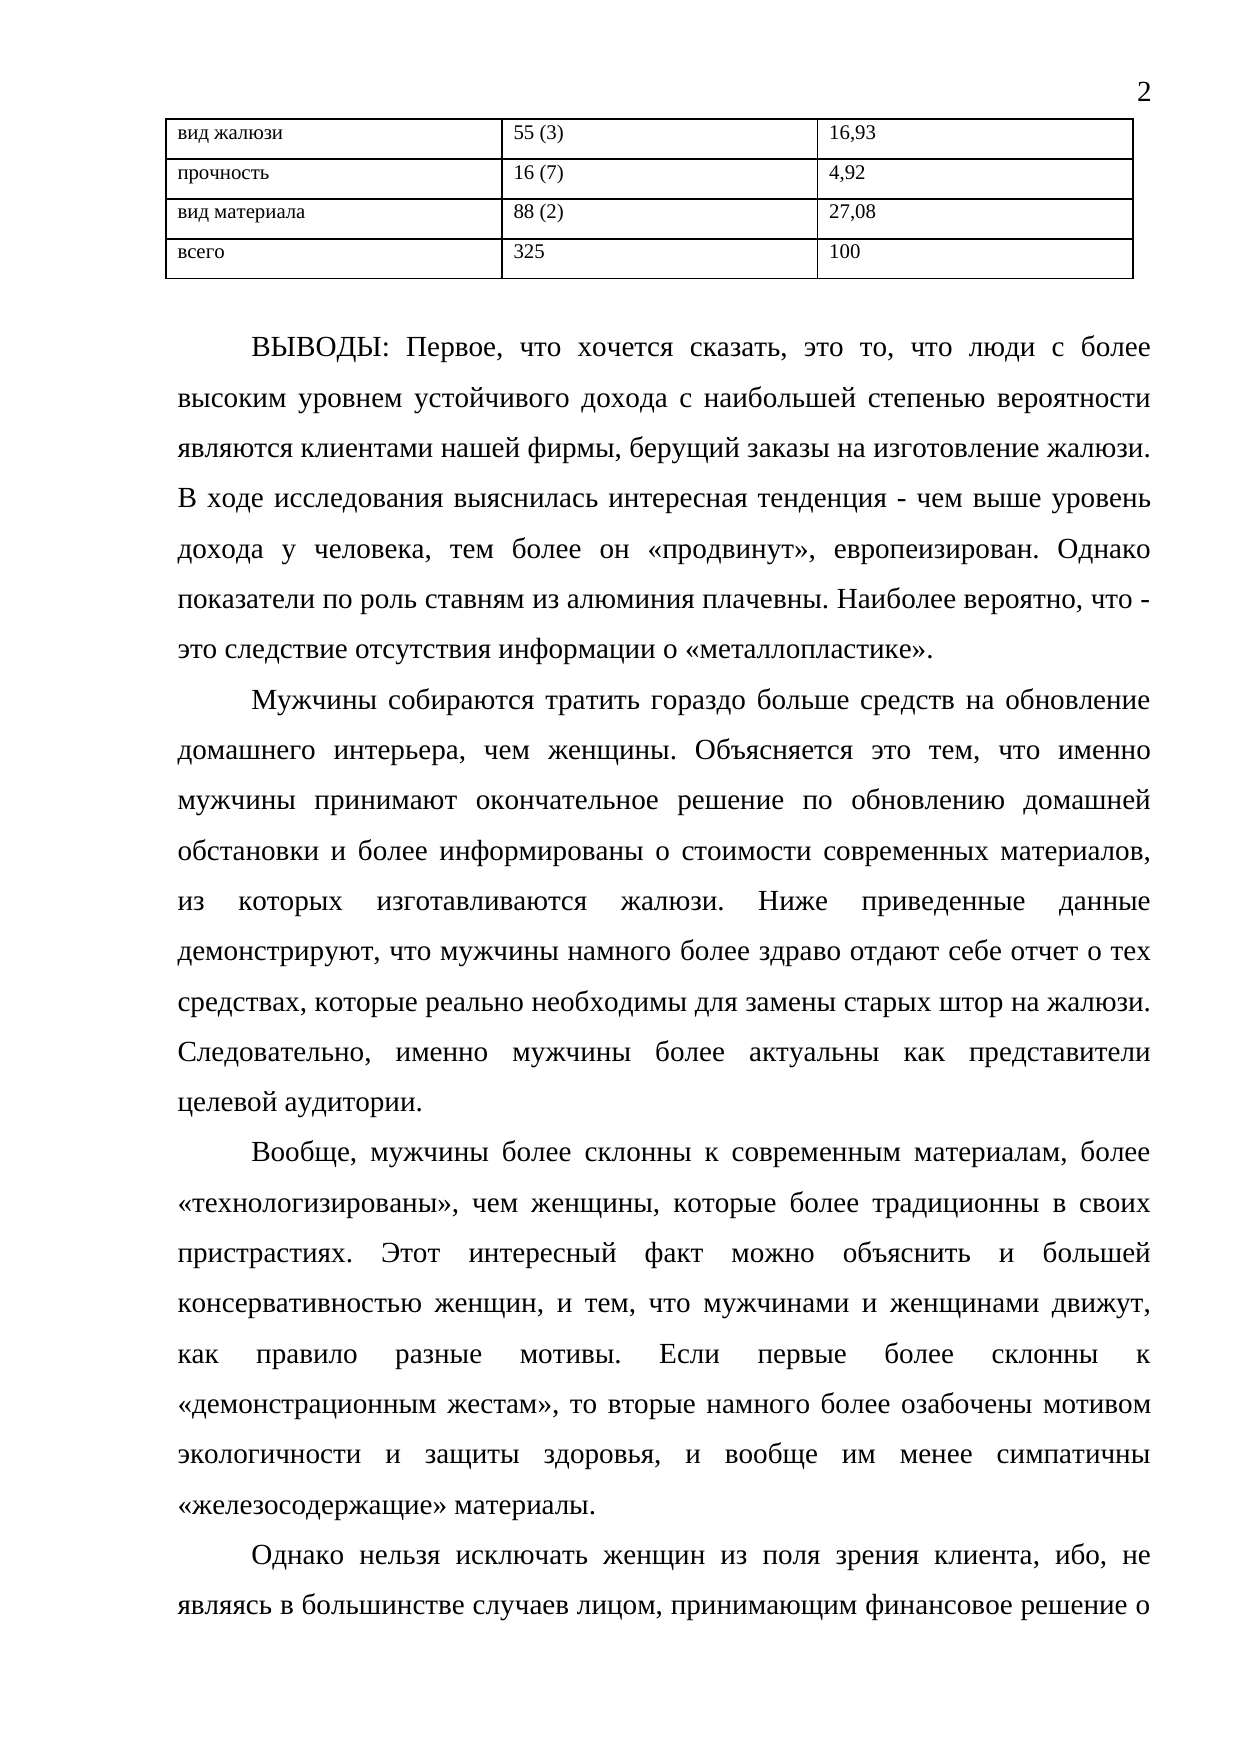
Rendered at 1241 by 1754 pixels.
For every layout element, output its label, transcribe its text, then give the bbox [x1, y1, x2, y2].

text ВЫВОДЫ: Первое, что хочется сказать, это то, что люди с более высоким уровнем устойчивого дохода с наибольшей степенью вероятности являются клиентами нашей фирмы, берущий заказы на изготовление жалюзи. В ходе исследования выяснилась интересная тенденция - чем выше уровень дохода у человека, тем более он «продвинут», европеизирован. Однако показатели по роль ставням из алюминия плачевны. Наиболее вероятно, что - это следствие отсутствия информации о «металлопластике». [177, 329, 1152, 665]
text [177, 1537, 1152, 1621]
table_cell вид материала [167, 200, 501, 238]
table_cell 325 [503, 240, 817, 278]
text Вообще, мужчины более склонны к современным материалам, более «технологизированы», чем женщины, которые более традиционны в своих пристрастиях. Этот интересный факт можно объяснить и большей консервативностью женщин, и тем, что мужчинами и женщинами движут, как правило разные мотивы. Если первые более склонны к «демонстрационным жестам», то вторые намного более озабочены мотивом экологичности и защиты здоровья, и вообще им менее симпатичны «железосодержащие» материалы. [177, 1134, 1152, 1520]
table_cell прочность [167, 160, 501, 198]
table_cell 16 (7) [503, 160, 817, 198]
text Мужчины собираются тратить гораздо больше средств на обновление домашнего интерьера, чем женщины. Объясняется это тем, что именно мужчины принимают окончательное решение по обновлению домашней обстановки и более информированы о стоимости современных материалов, из которых изготавливаются жалюзи. Ниже приведенные данные демонстрируют, что мужчины намного более здраво отдают себе отчет о тех средствах, которые реально необходимы для замены старых штор на жалюзи. Следовательно, именно мужчины более актуальны как представители целевой аудитории. [177, 682, 1152, 1118]
table_cell 100 [818, 240, 1132, 278]
table_cell всего [167, 240, 501, 278]
table_cell вид жалюзи [167, 120, 501, 158]
table_cell 4,92 [818, 160, 1132, 198]
table_cell 27,08 [818, 200, 1132, 238]
table_cell 55 (3) [503, 120, 817, 158]
table_cell 88 (2) [503, 200, 817, 238]
table_cell 16,93 [818, 120, 1132, 158]
